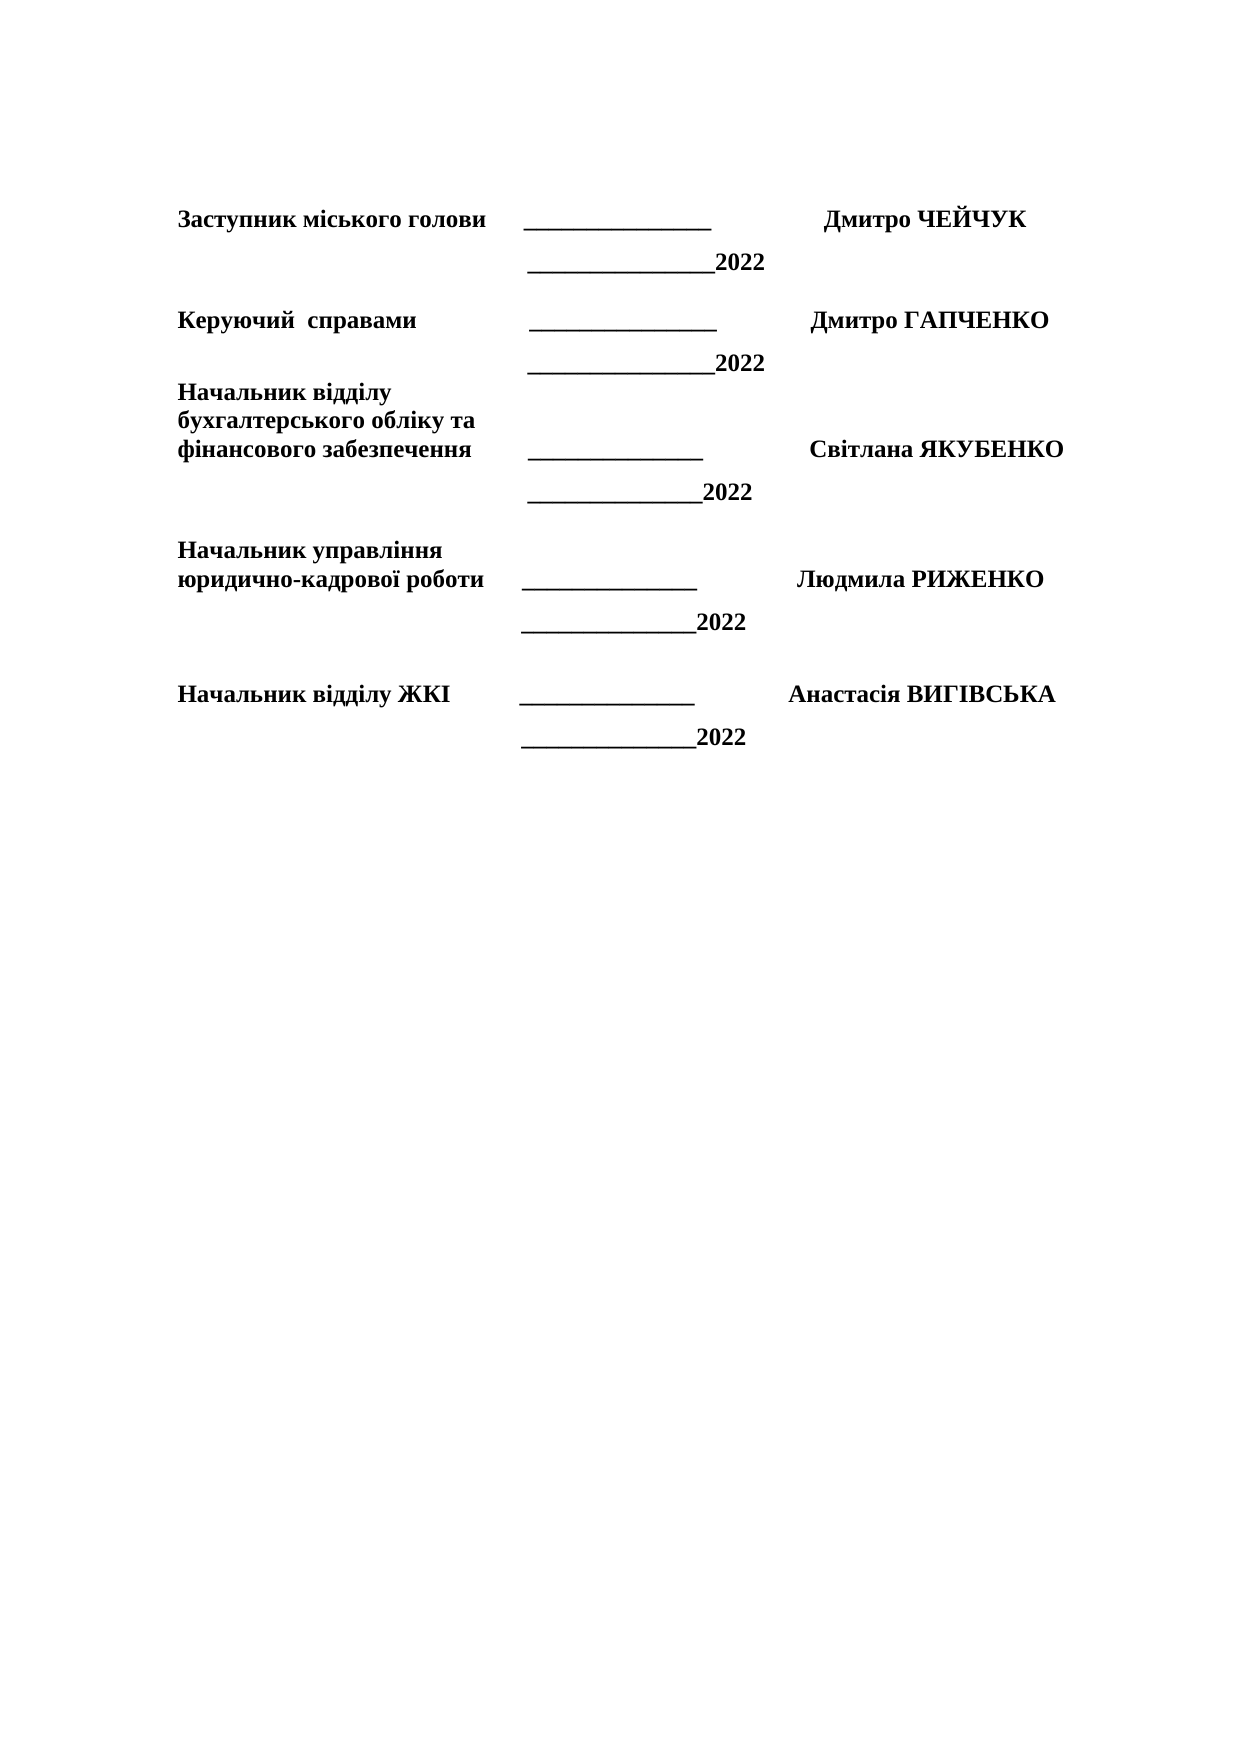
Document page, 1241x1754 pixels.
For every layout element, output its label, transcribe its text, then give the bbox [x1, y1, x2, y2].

text фінансового забезпечення ______________ Світлана ЯКУБЕНКО [177, 434, 1181, 463]
text ______________2022 [177, 722, 1181, 751]
text бухгалтерського обліку та [177, 406, 1181, 434]
text _______________2022 [177, 247, 1181, 276]
text Начальник відділу [177, 377, 1181, 406]
text ______________2022 [177, 607, 1181, 636]
text Керуючий справами _______________ Дмитро ГАПЧЕНКО [177, 305, 1181, 334]
text юридично-кадрової роботи ______________ Людмила РИЖЕНКО [177, 564, 1181, 592]
text _______________2022 [177, 348, 1181, 377]
text ______________2022 [177, 477, 1181, 506]
text Заступник міського голови _______________ Дмитро ЧЕЙЧУК [177, 204, 1181, 233]
text Начальник відділу ЖКІ ______________ Анастасія ВИГІВСЬКА [177, 679, 1181, 707]
text Начальник управління [177, 535, 1181, 564]
